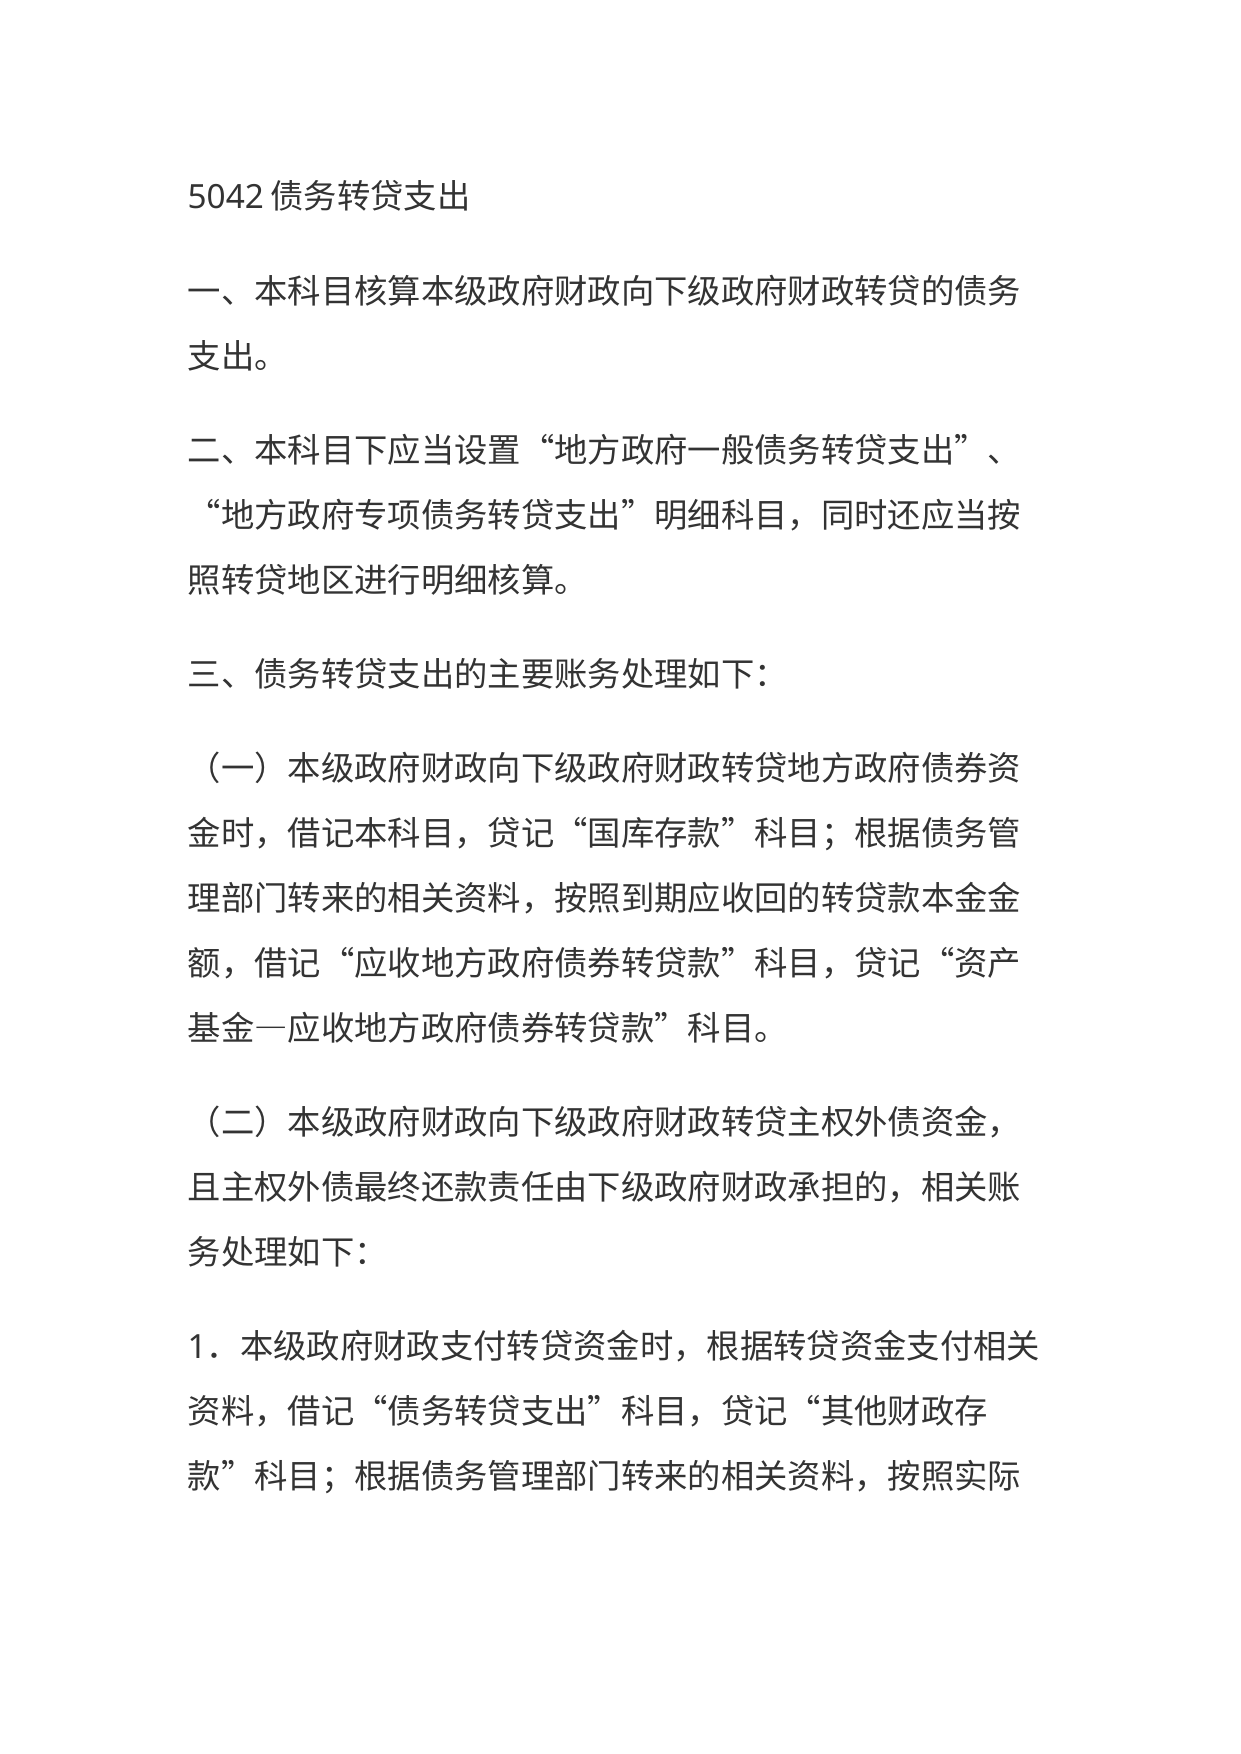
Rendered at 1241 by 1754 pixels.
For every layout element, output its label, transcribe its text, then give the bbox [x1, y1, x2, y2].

text 三、债务转贷支出的主要账务处理如下： [187, 639, 1053, 704]
text （一）本级政府财政向下级政府财政转贷地方政府债券资金时，借记本科目，贷记“国库存款”科目；根据债务管理部门转来的相关资料，按照到期应收回的转贷款本金金额，借记“应收地方政府债券转贷款”科目，贷记“资产基金—应收地方政府债券转贷款”科目。 [187, 734, 1053, 1059]
text 一、本科目核算本级政府财政向下级政府财政转贷的债务支出。 [187, 256, 1053, 386]
text 二、本科目下应当设置“地方政府一般债务转贷支出”、“地方政府专项债务转贷支出”明细科目，同时还应当按照转贷地区进行明细核算。 [187, 415, 1053, 610]
text 5042债务转贷支出 [187, 162, 1053, 227]
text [187, 1312, 1053, 1507]
text （二）本级政府财政向下级政府财政转贷主权外债资金，且主权外债最终还款责任由下级政府财政承担的，相关账务处理如下： [187, 1088, 1053, 1283]
